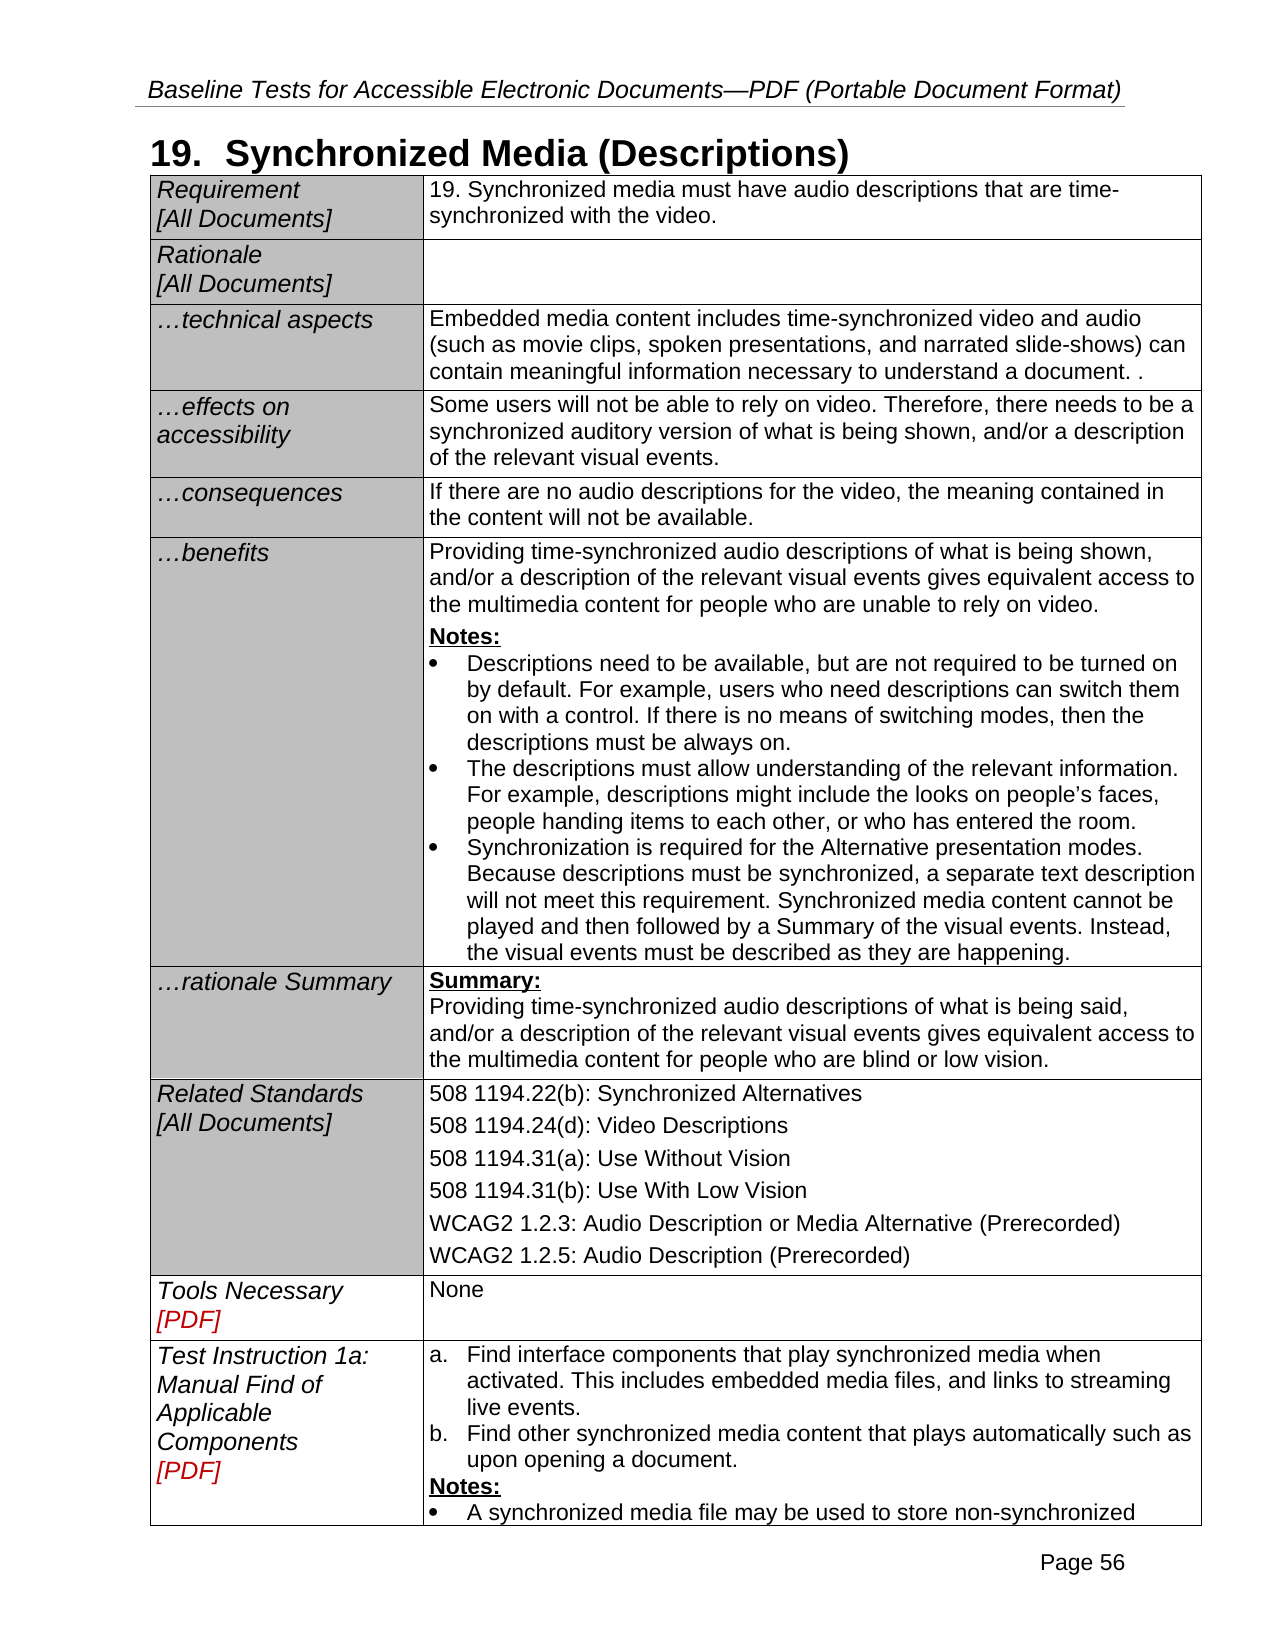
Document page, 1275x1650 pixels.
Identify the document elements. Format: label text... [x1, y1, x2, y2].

table_cell …benefits [151, 538, 423, 966]
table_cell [151, 1341, 423, 1525]
table_cell …consequences [151, 478, 423, 537]
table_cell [424, 1341, 1201, 1525]
table_cell Related Standards [All Documents] [151, 1080, 423, 1275]
table_cell …technical aspects [151, 305, 423, 390]
table_header 19. Synchronized media must have audio descriptions that are time-synchronized with the video. [424, 176, 1201, 239]
subtitle Synchronized Media (Descriptions) [150, 131, 1125, 174]
table_cell None [424, 1276, 1201, 1340]
table_cell Providing time-synchronized audio descriptions of what is being shown, and/or a description of the relevant visual events gives equivalent access to the multimedia content for people who are unable to rely on video. Notes: Descriptions need to be available, but are not required to be turned on by default. For example, users who need descriptions can switch them on with a control. If there is no means of switching modes, then the descriptions must be always on. The descriptions must allow understanding of the relevant information. For example, descriptions might include the looks on people’s faces, people handing items to each other, or who has entered the room. Synchronization is required for the Alternative presentation modes. Because descriptions must be synchronized, a separate text description will not meet this requirement. Synchronized media content cannot be played and then followed by a Summary of the visual events. Instead, the visual events must be described as they are happening. [424, 538, 1201, 966]
table_cell If there are no audio descriptions for the video, the meaning contained in the content will not be available. [424, 478, 1201, 537]
table_cell 508 1194.22(b): Synchronized Alternatives 508 1194.24(d): Video Descriptions 508 1194.31(a): Use Without Vision 508 1194.31(b): Use With Low Vision WCAG2 1.2.3: Audio Description or Media Alternative (Prerecorded) WCAG2 1.2.5: Audio Description (Prerecorded) [424, 1080, 1201, 1275]
table_cell …rationale Summary [151, 967, 423, 1078]
table_cell …effects on accessibility [151, 391, 423, 477]
table_cell [424, 240, 1201, 304]
table_header Requirement [All Documents] [151, 176, 423, 239]
table_cell Summary: Providing time-synchronized audio descriptions of what is being said, and/or a description of the relevant visual events gives equivalent access to the multimedia content for people who are blind or low vision. [424, 967, 1201, 1078]
table_cell Tools Necessary [PDF] [151, 1276, 423, 1340]
table_cell Rationale [All Documents] [151, 240, 423, 304]
table_cell Some users will not be able to rely on video. Therefore, there needs to be a synchronized auditory version of what is being shown, and/or a description of the relevant visual events. [424, 391, 1201, 477]
table_cell Embedded media content includes time-synchronized video and audio (such as movie clips, spoken presentations, and narrated slide-shows) can contain meaningful information necessary to understand a document. . [424, 305, 1201, 390]
